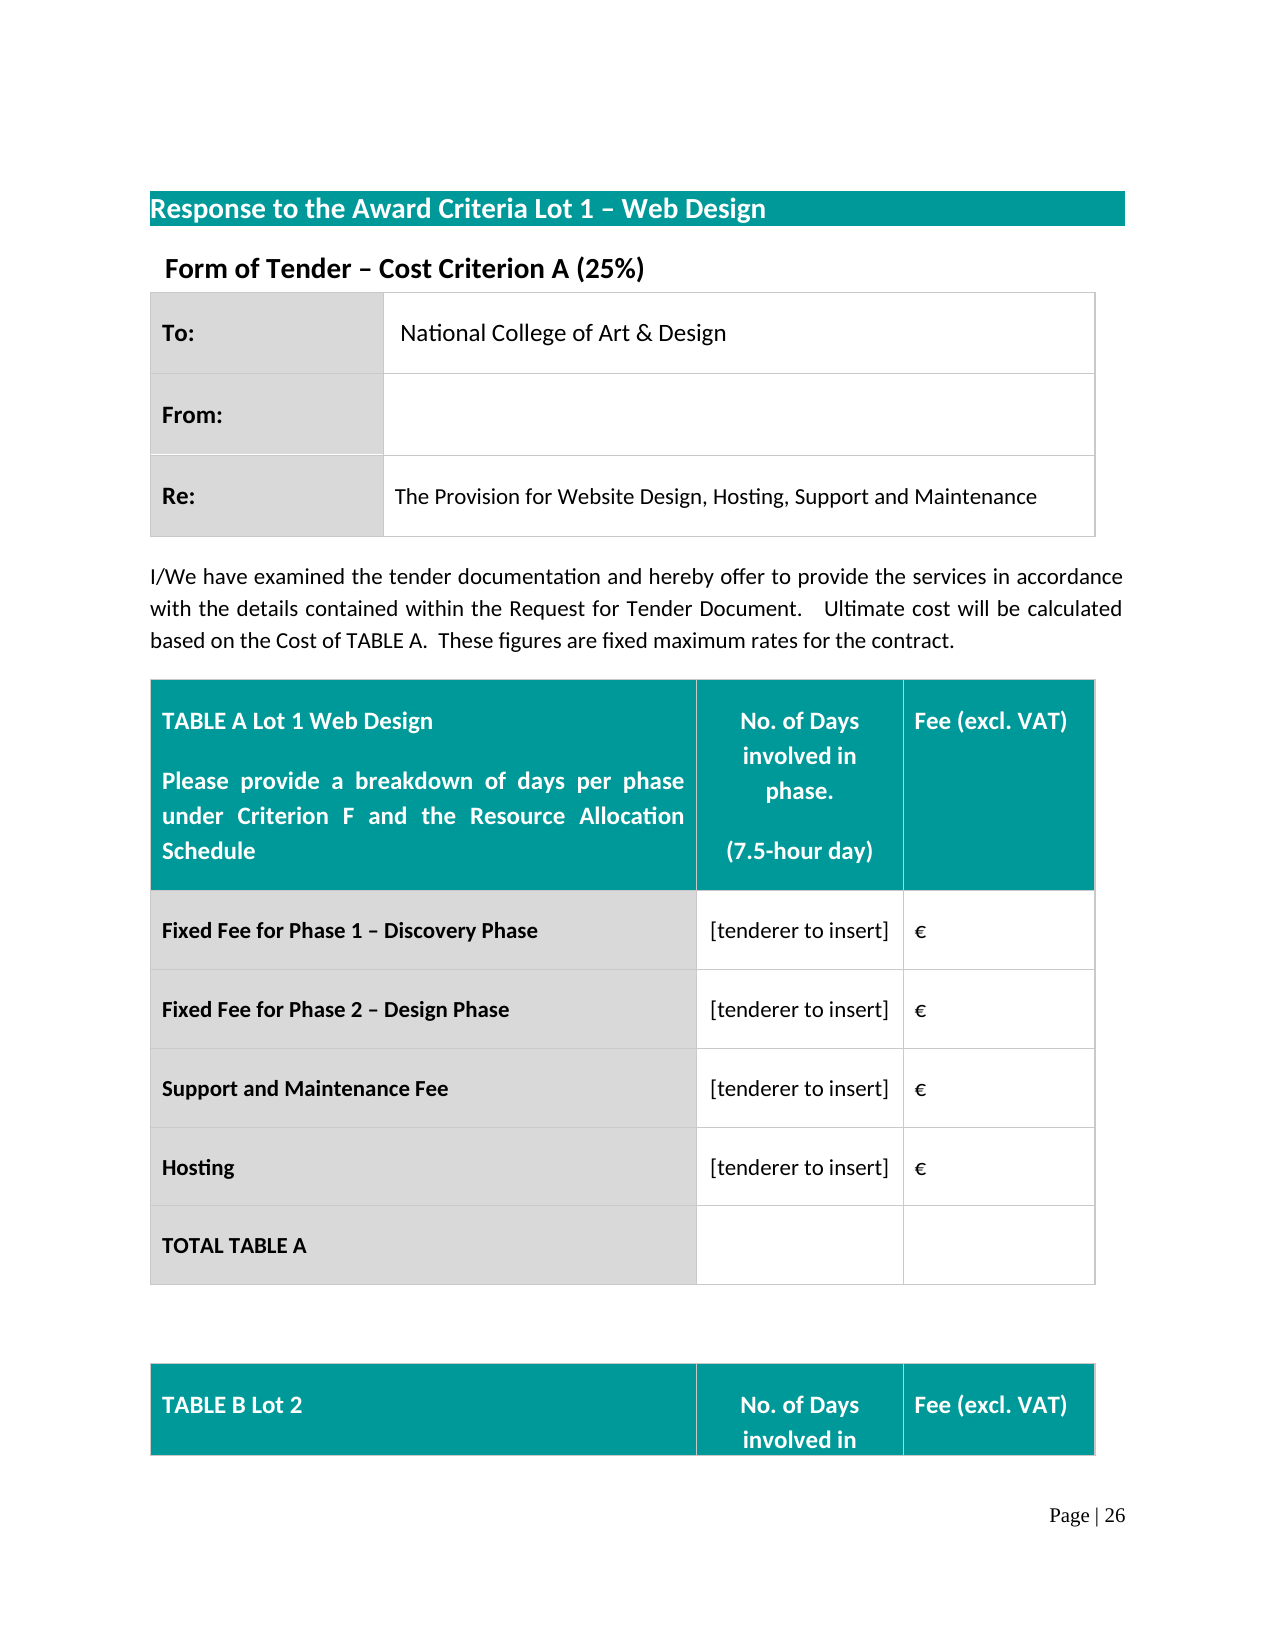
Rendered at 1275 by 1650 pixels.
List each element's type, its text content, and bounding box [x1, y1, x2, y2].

table_cell Fixed Fee for Phase 2 – Design Phase [151, 970, 696, 1048]
table_cell € [904, 891, 1094, 969]
table_header No. of Days involved in phase. (7.5-hour day) [697, 680, 903, 890]
text Response to the Award Criteria Lot 1 – Web Design [150, 191, 1125, 226]
table_cell Hosting [151, 1128, 696, 1205]
table_header To: [151, 293, 383, 373]
table_cell [904, 1206, 1094, 1284]
table_cell [697, 1206, 903, 1284]
table_header TABLE A Lot 1 Web Design Please provide a breakdown of days per phase under Criterion F and the Resource Allocation Schedule [151, 680, 696, 890]
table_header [151, 1364, 696, 1455]
table_cell € [904, 1049, 1094, 1127]
table_cell € [904, 970, 1094, 1048]
table_cell Re: [151, 456, 383, 536]
table_cell [tenderer to insert] [697, 1049, 903, 1127]
table_cell [tenderer to insert] [697, 970, 903, 1048]
table_header Fee (excl. VAT) [904, 680, 1094, 890]
text I/We have examined the tender documentation and hereby offer to provide the services in accordance with the details contained within the Request for Tender Document. Ultimate cost will be calculated based on the Cost of TABLE A. These figures are fixed maximum rates for the contract. [150, 562, 1125, 654]
table_cell [tenderer to insert] [697, 1128, 903, 1205]
table_header Fee (excl. VAT) [904, 1364, 1094, 1455]
text Form of Tender – Cost Criterion A (25%) [165, 251, 1125, 286]
table_cell From: [151, 374, 383, 454]
table_cell Fixed Fee for Phase 1 – Discovery Phase [151, 891, 696, 969]
table_cell € [904, 1128, 1094, 1205]
table_header National College of Art & Design [384, 293, 1094, 373]
table_cell TOTAL TABLE A [151, 1206, 696, 1284]
table_cell [tenderer to insert] [697, 891, 903, 969]
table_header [697, 1364, 903, 1455]
table_cell The Provision for Website Design, Hosting, Support and Maintenance [384, 456, 1094, 536]
table_cell Support and Maintenance Fee [151, 1049, 696, 1127]
table_cell [384, 374, 1094, 454]
